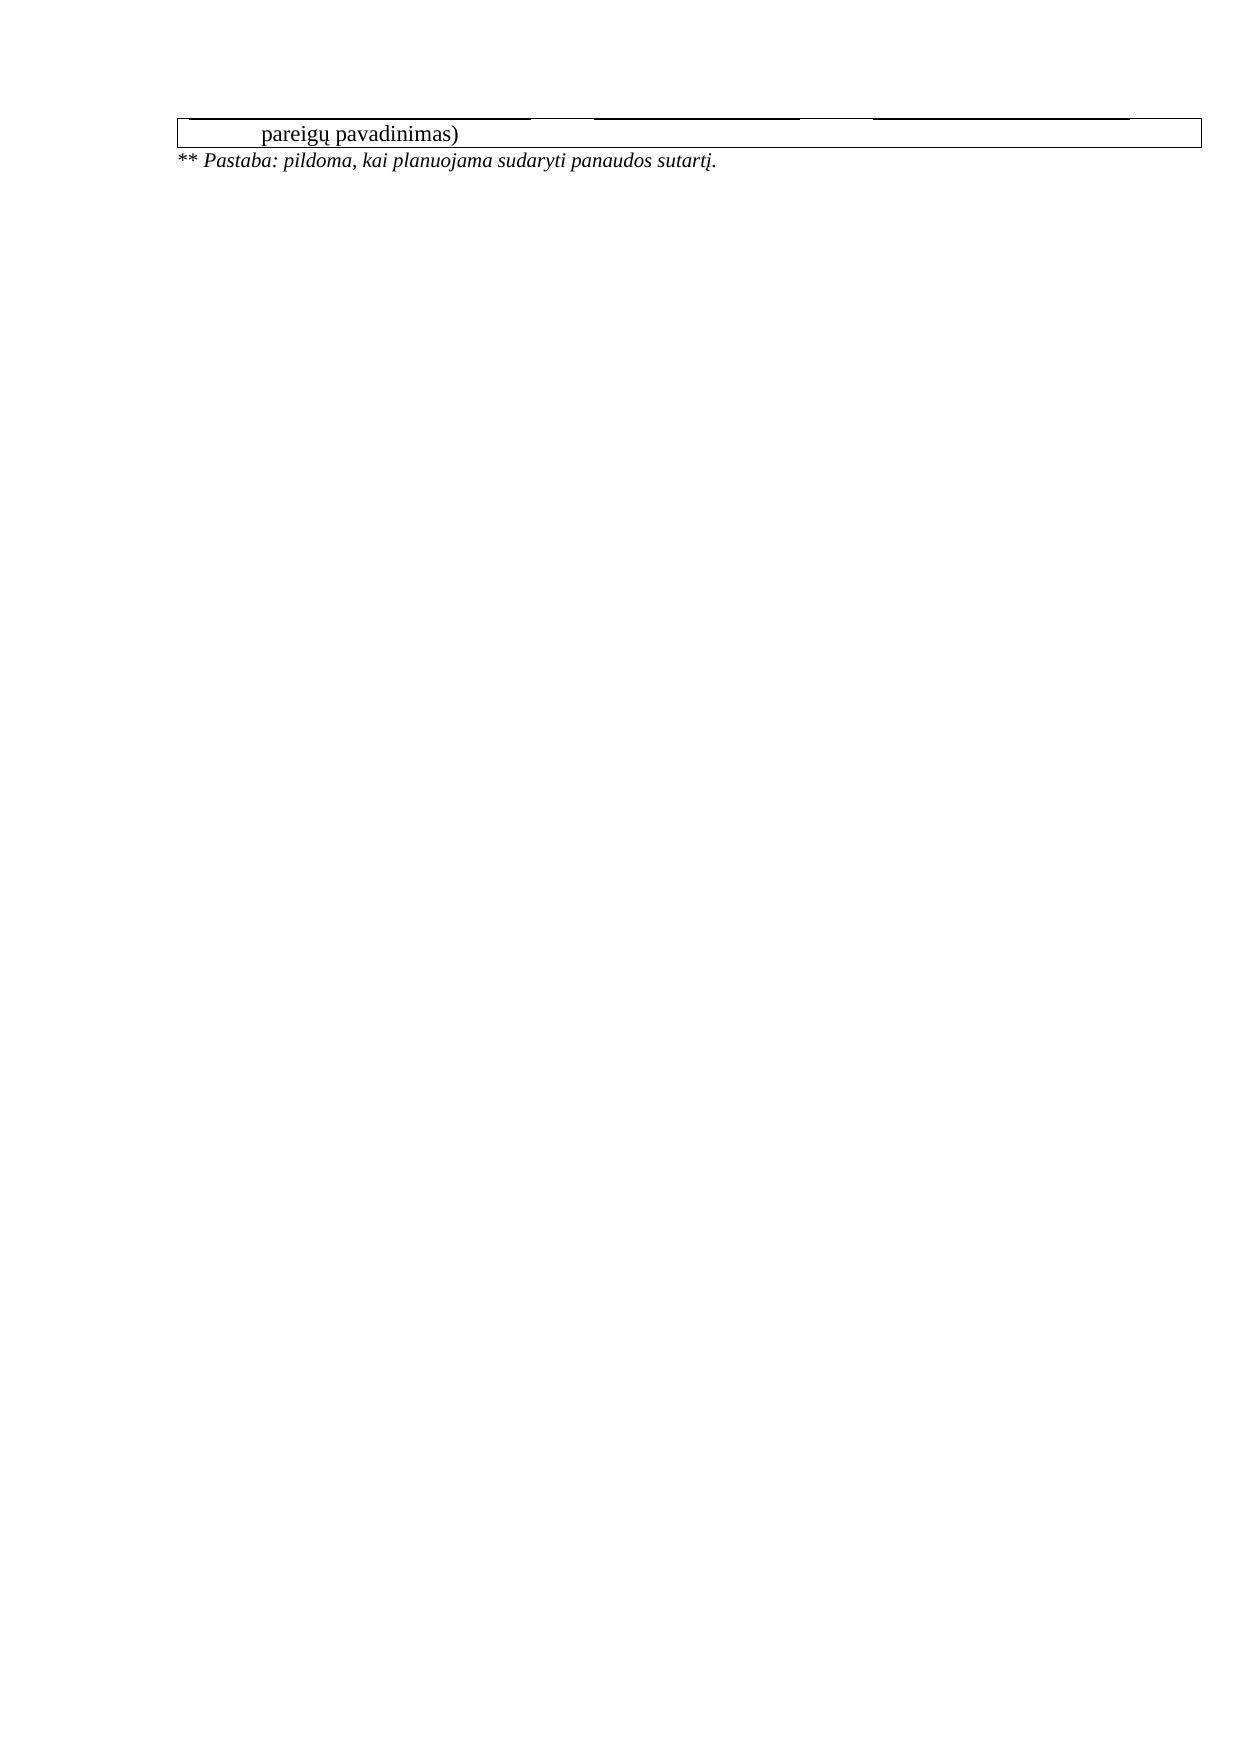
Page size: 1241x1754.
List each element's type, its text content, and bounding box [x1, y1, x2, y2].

table_header [178, 119, 1201, 147]
text ** Pastaba: pildoma, kai planuojama sudaryti panaudos sutartį. [177, 148, 1181, 172]
